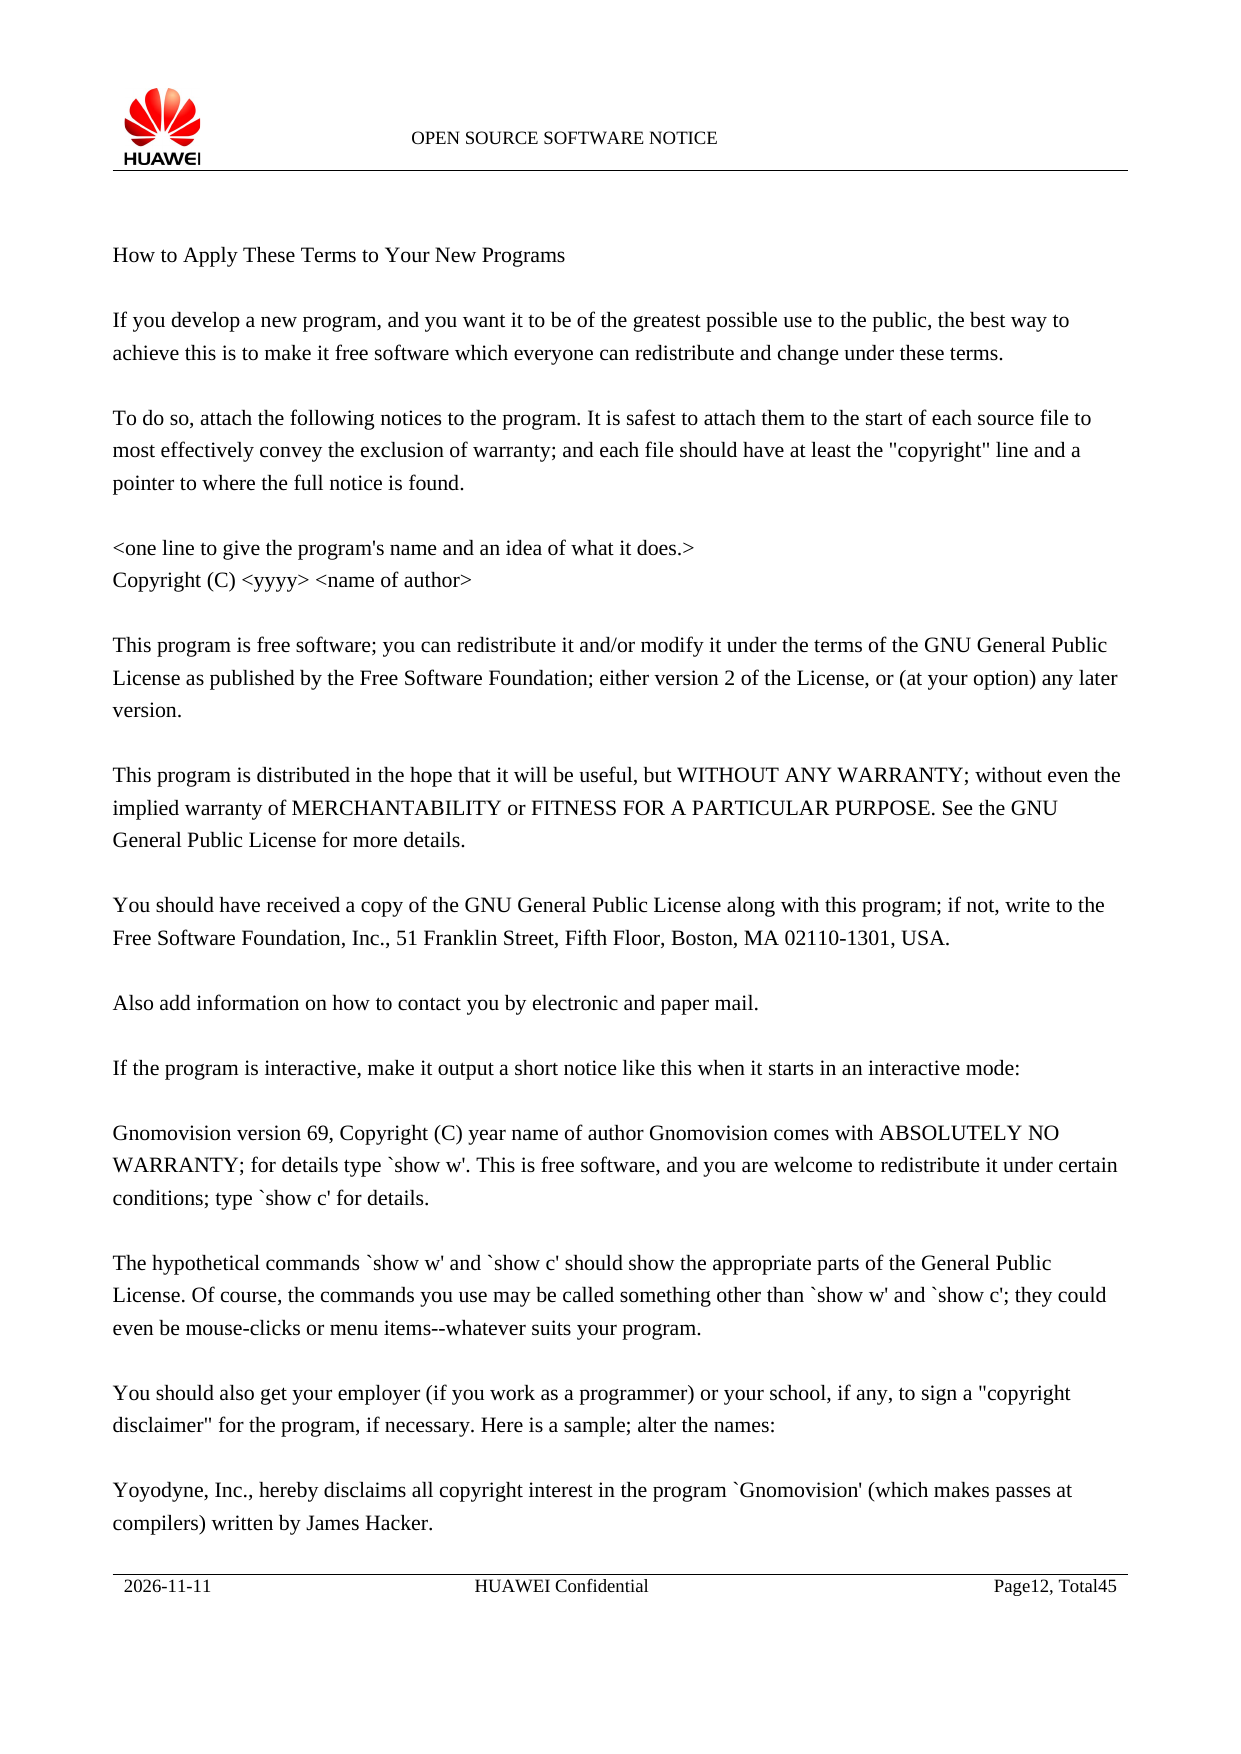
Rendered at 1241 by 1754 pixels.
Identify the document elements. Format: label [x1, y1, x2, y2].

picture [124, 88, 201, 165]
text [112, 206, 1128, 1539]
